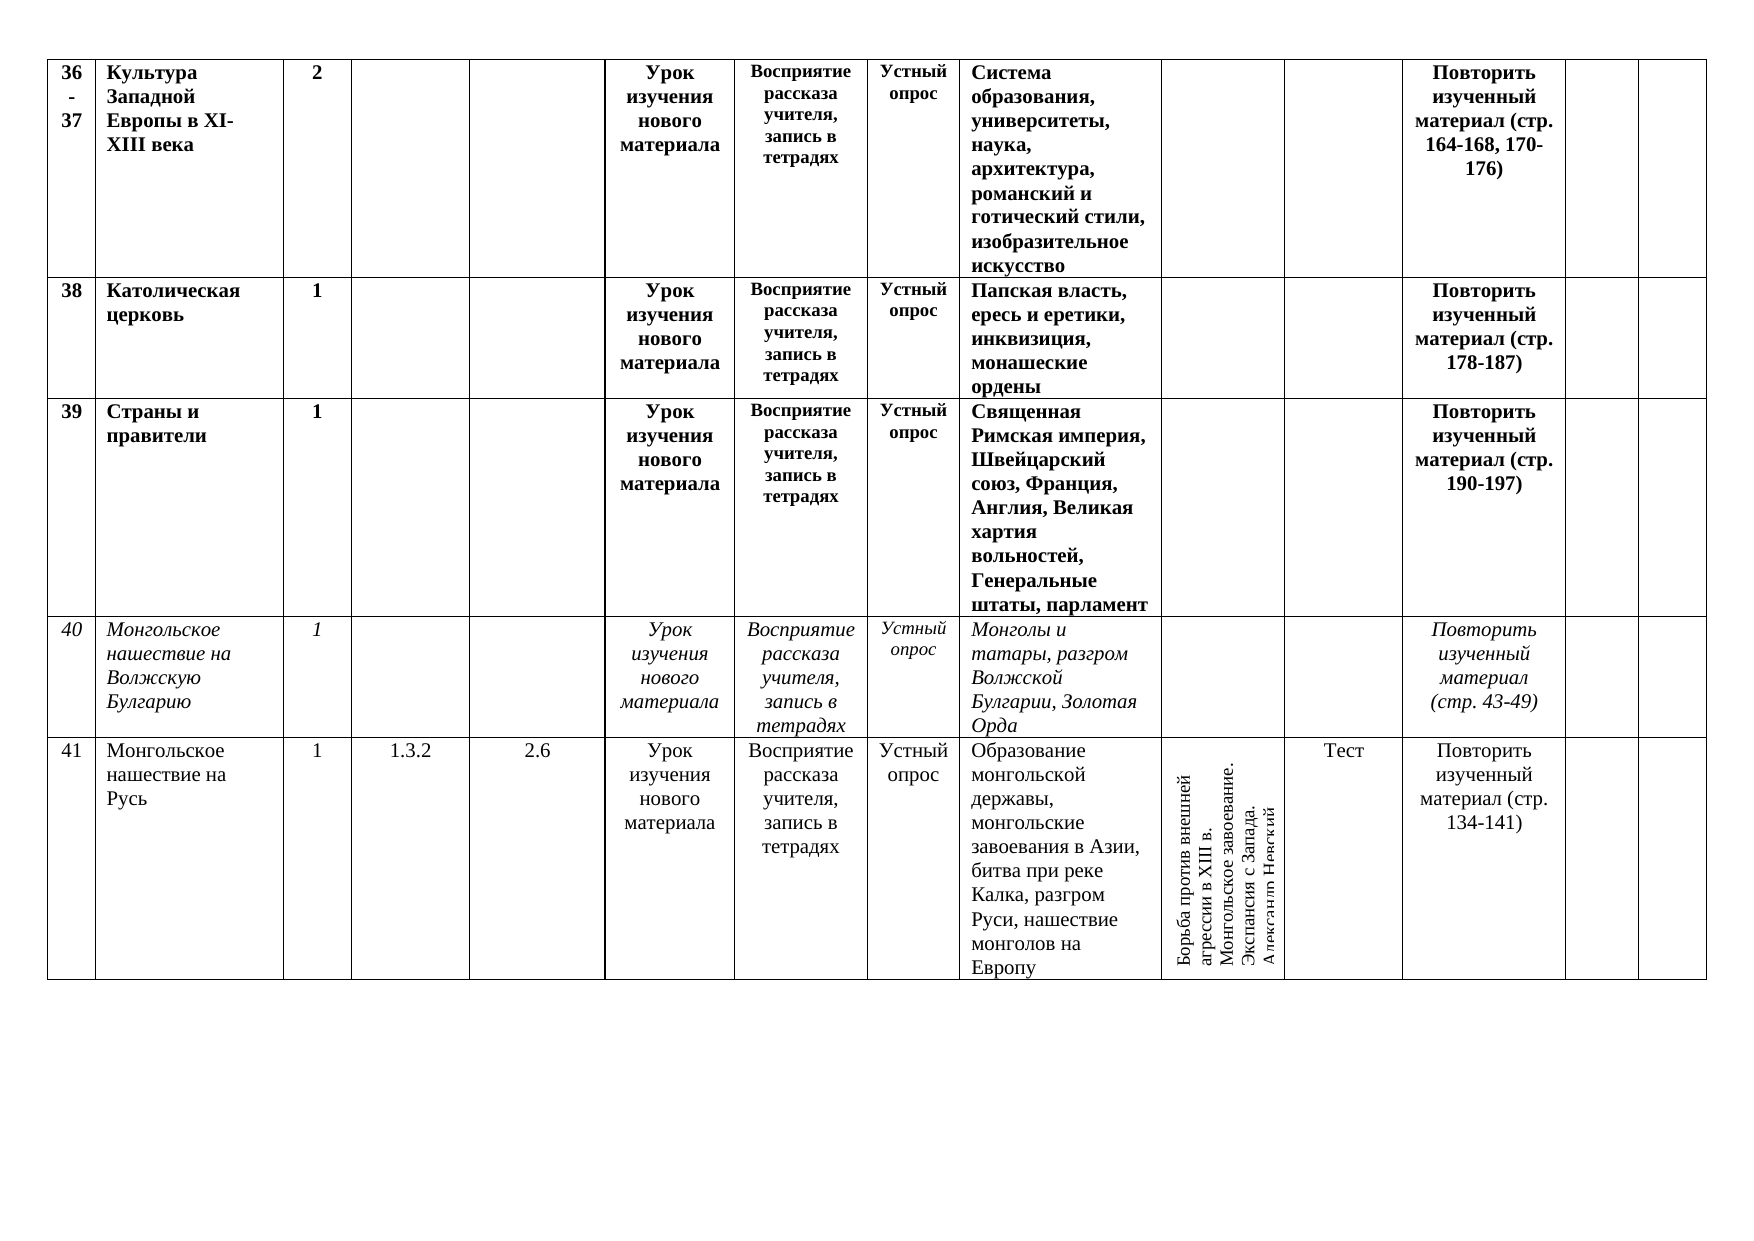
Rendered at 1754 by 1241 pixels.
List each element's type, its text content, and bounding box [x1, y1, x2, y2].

table_cell Урок изучения нового материала [606, 617, 734, 737]
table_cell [1162, 738, 1284, 979]
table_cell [735, 60, 867, 277]
table_cell Восприятие рассказа учителя, запись в тетрадях [735, 617, 867, 737]
table_cell [1566, 399, 1638, 616]
table_cell Монгольское нашествие на Волжскую Булгарию [96, 617, 283, 737]
table_cell 1.3.2 [352, 738, 469, 979]
table_cell 38 [48, 278, 95, 398]
table_cell [1285, 399, 1402, 616]
table_cell Страны и правители [96, 399, 283, 616]
table_cell [1162, 60, 1284, 277]
table_cell 1 [284, 617, 351, 737]
table_cell [1639, 399, 1706, 616]
table_cell Повторить изученный материал (стр. 164-168, 170-176) [1403, 60, 1565, 277]
table_cell [1162, 278, 1284, 398]
table_cell [1639, 738, 1706, 979]
table_cell Система образования, университеты, наука, архитектура, романский и готический стили, изобразительное искусство [960, 60, 1161, 277]
table_cell Устный опрос [868, 60, 959, 277]
table_cell [1639, 60, 1706, 277]
table_cell [352, 278, 469, 398]
table_cell [1639, 617, 1706, 737]
table_cell [1566, 738, 1638, 979]
table_cell Священная Римская империя, Швейцарский союз, Франция, Англия, Великая хартия вольностей, Генеральные штаты, парламент [960, 399, 1161, 616]
table_cell 36-37 [48, 60, 95, 277]
table_cell 39 [48, 399, 95, 616]
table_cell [606, 738, 734, 979]
table_cell 2 [284, 60, 351, 277]
table_cell Повторить изученный материал (стр. 178-187) [1403, 278, 1565, 398]
table_cell [352, 617, 469, 737]
table_cell [470, 278, 604, 398]
table_cell Восприятие рассказа учителя, запись в тетрадях [735, 278, 867, 398]
table_cell [470, 617, 604, 737]
table_cell 2.6 [470, 738, 604, 979]
table_cell 1 [284, 278, 351, 398]
table_cell Католическая церковь [96, 278, 283, 398]
table_cell [1162, 399, 1284, 616]
table_cell [1639, 278, 1706, 398]
table_cell 40 [48, 617, 95, 737]
table_cell [470, 399, 604, 616]
table_cell [1285, 60, 1402, 277]
table_cell Урок изучения нового материала [606, 278, 734, 398]
table_cell Устный опрос [868, 617, 959, 737]
table_cell [1285, 278, 1402, 398]
table_cell 1 [284, 738, 351, 979]
table_cell [352, 399, 469, 616]
table_cell Устный опрос [868, 399, 959, 616]
table_cell Повторить изученный материал (стр. 134-141) [1403, 738, 1565, 979]
table_cell [1566, 278, 1638, 398]
table_cell [1566, 60, 1638, 277]
table_cell Тест [1285, 738, 1402, 979]
table_cell Папская власть, ересь и еретики, инквизиция, монашеские ордены [960, 278, 1161, 398]
table_cell Монгольское нашествие на Русь [96, 738, 283, 979]
table_cell [1162, 617, 1284, 737]
table_cell Образование монгольской державы, монгольские завоевания в Азии, битва при реке Калка, разгром Руси, нашествие монголов на Европу [960, 738, 1161, 979]
table_cell [352, 60, 469, 277]
table_cell Монголы и татары, разгром Волжской Булгарии, Золотая Орда [960, 617, 1161, 737]
table_cell Повторить изученный материал (стр. 190-197) [1403, 399, 1565, 616]
table_cell Урок изучения нового материала [606, 399, 734, 616]
table_cell [1285, 617, 1402, 737]
table_cell [1566, 617, 1638, 737]
table_cell Повторить изученный материал (стр. 43-49) [1403, 617, 1565, 737]
table_cell [470, 60, 604, 277]
table_cell Восприятие рассказа учителя, запись в тетрадях [735, 399, 867, 616]
table_cell Устный опрос [868, 278, 959, 398]
table_cell 41 [48, 738, 95, 979]
table_cell Культура Западной Европы в XI-XIII века [96, 60, 283, 277]
table_cell 1 [284, 399, 351, 616]
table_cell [735, 738, 867, 979]
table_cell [606, 60, 734, 277]
table_cell Устный опрос [868, 738, 959, 979]
